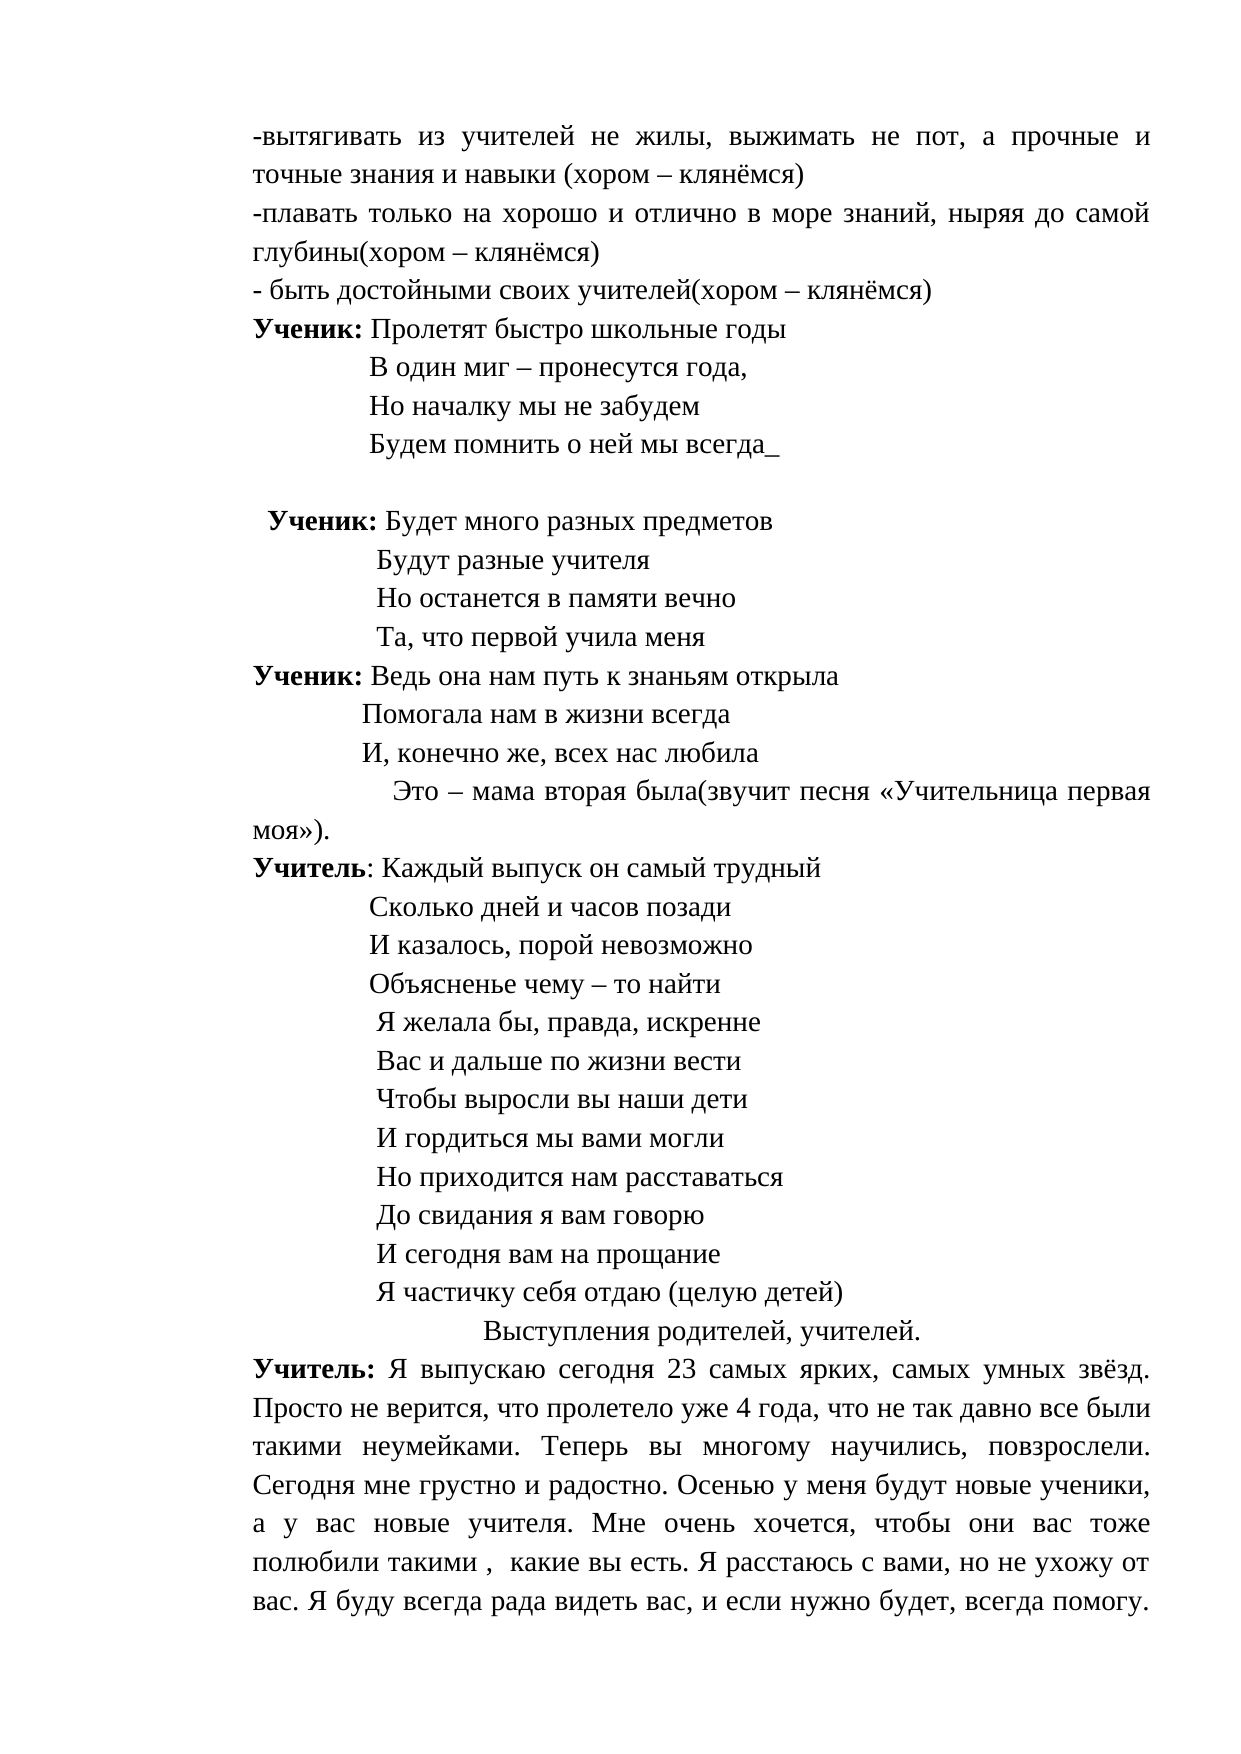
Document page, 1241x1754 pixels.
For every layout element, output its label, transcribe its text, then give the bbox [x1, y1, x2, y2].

list Объясненье чему – то найти [252, 966, 1152, 999]
list Выступления родителей, учителей. [252, 1313, 1152, 1346]
list И казалось, порой невозможно [252, 927, 1152, 961]
list Сколько дней и часов позади [252, 889, 1152, 922]
list Я желала бы, правда, искренне [252, 1004, 1152, 1038]
list Будем помнить о ней мы всегда_ [252, 426, 1152, 460]
list Ученик: Ведь она нам путь к знаньям открыла [252, 658, 1152, 691]
list Вас и дальше по жизни вести [252, 1043, 1152, 1077]
list Это – мама вторая была(звучит песня «Учительница первая моя»). [252, 773, 1152, 845]
list -вытягивать из учителей не жилы, выжимать не пот, а прочные и точные знания и навыки (хором – клянёмся) [252, 118, 1152, 190]
list И сегодня вам на прощание [252, 1236, 1152, 1269]
list Но началку мы не забудем [252, 388, 1152, 421]
list Помогала нам в жизни всегда [252, 696, 1152, 730]
list В один миг – пронесутся года, [252, 349, 1152, 383]
list Но приходится нам расставаться [252, 1159, 1152, 1192]
list Но останется в памяти вечно [252, 581, 1152, 614]
list До свидания я вам говорю [252, 1197, 1152, 1231]
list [252, 1351, 1152, 1616]
list Та, что первой учила меня [252, 619, 1152, 653]
list Будут разные учителя [252, 542, 1152, 576]
list Чтобы выросли вы наши дети [252, 1082, 1152, 1115]
list Я частичку себя отдаю (целую детей) [252, 1274, 1152, 1308]
list И, конечно же, всех нас любила [252, 735, 1152, 768]
list Ученик: Пролетят быстро школьные годы [252, 311, 1152, 344]
list И гордиться мы вами могли [252, 1120, 1152, 1154]
list - быть достойными своих учителей(хором – клянёмся) [252, 272, 1152, 306]
list Учитель: Каждый выпуск он самый трудный [252, 850, 1152, 884]
list -плавать только на хорошо и отлично в море знаний, ныряя до самой глубины(хором – клянёмся) [252, 195, 1152, 267]
list Ученик: Будет много разных предметов [252, 503, 1152, 537]
